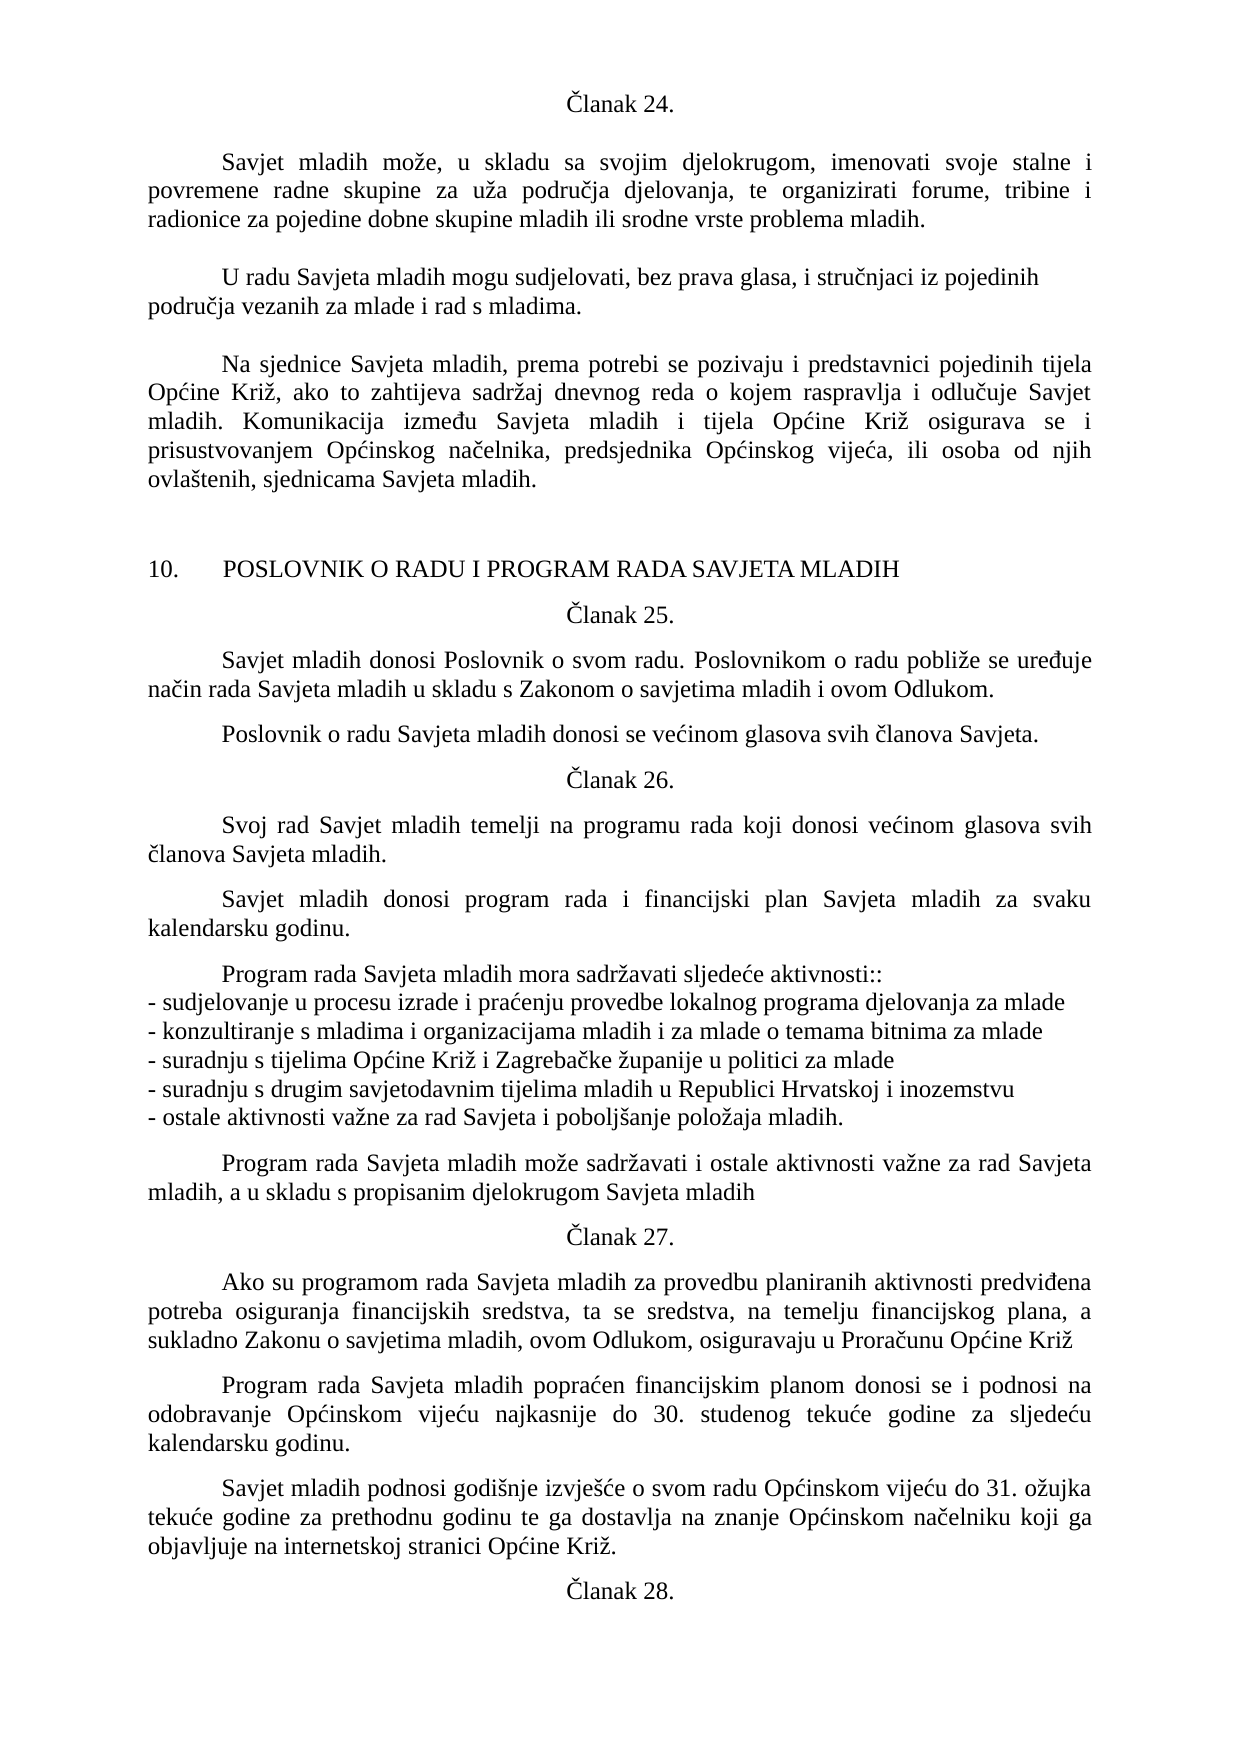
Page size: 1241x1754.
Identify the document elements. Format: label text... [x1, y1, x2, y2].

text Ako su programom rada Savjeta mladih za provedbu planiranih aktivnosti predviđena potreba osiguranja financijskih sredstva, ta se sredstva, na temelju financijskog plana, a sukladno Zakonu o savjetima mladih, ovom Odlukom, osiguravaju u Proračunu Općine Križ [148, 1267, 1093, 1354]
text Savjet mladih donosi program rada i financijski plan Savjeta mladih za svaku kalendarsku godinu. [148, 884, 1093, 942]
text Članak 25. [148, 600, 1093, 629]
text 10. POSLOVNIK O RADU I PROGRAM RADA SAVJETA MLADIH [148, 554, 1093, 583]
text Svoj rad Savjet mladih temelji na programu rada koji donosi većinom glasova svih članova Savjeta mladih. [148, 810, 1093, 868]
text Savjet mladih podnosi godišnje izvješće o svom radu Općinskom vijeću do 31. ožujka tekuće godine za prethodnu godinu te ga dostavlja na znanje Općinskom načelniku koji ga objavljuje na internetskoj stranici Općine Križ. [148, 1473, 1093, 1559]
text Program rada Savjeta mladih može sadržavati i ostale aktivnosti važne za rad Savjeta mladih, a u skladu s propisanim djelokrugom Savjeta mladih [148, 1148, 1093, 1205]
text Savjet mladih donosi Poslovnik o svom radu. Poslovnikom o radu pobliže se uređuje način rada Savjeta mladih u skladu s Zakonom o savjetima mladih i ovom Odlukom. [148, 645, 1093, 703]
text Poslovnik o radu Savjeta mladih donosi se većinom glasova svih članova Savjeta. [148, 719, 1093, 748]
text Na sjednice Savjeta mladih, prema potrebi se pozivaju i predstavnici pojedinih tijela Općine Križ, ako to zahtijeva sadržaj dnevnog reda o kojem raspravlja i odlučuje Savjet mladih. Komunikacija između Savjeta mladih i tijela Općine Križ osigurava se i prisustvovanjem Općinskog načelnika, predsjednika Općinskog vijeća, ili osoba od njih ovlaštenih, sjednicama Savjeta mladih. [148, 349, 1093, 492]
text Članak 24. [148, 89, 1093, 117]
text Članak 28. [148, 1576, 1093, 1605]
text Članak 26. [148, 765, 1093, 794]
text Program rada Savjeta mladih popraćen financijskim planom donosi se i podnosi na odobravanje Općinskom vijeću najkasnije do 30. studenog tekuće godine za sljedeću kalendarsku godinu. [148, 1370, 1093, 1457]
text Članak 27. [148, 1222, 1093, 1251]
text U radu Savjeta mladih mogu sudjelovati, bez prava glasa, i stručnjaci iz pojedinih područja vezanih za mlade i rad s mladima. [148, 262, 1093, 319]
text Program rada Savjeta mladih mora sadržavati sljedeće aktivnosti:: - sudjelovanje u procesu izrade i praćenju provedbe lokalnog programa djelovanja za mlade - konzultiranje s mladima i organizacijama mladih i za mlade o temama bitnima za mlade - suradnju s tijelima Općine Križ i Zagrebačke županije u politici za mlade - suradnju s drugim savjetodavnim tijelima mladih u Republici Hrvatskoj i inozemstvu - ostale aktivnosti važne za rad Savjeta i poboljšanje položaja mladih. [148, 959, 1093, 1131]
text Savjet mladih može, u skladu sa svojim djelokrugom, imenovati svoje stalne i povremene radne skupine za uža područja djelovanja, te organizirati forume, tribine i radionice za pojedine dobne skupine mladih ili srodne vrste problema mladih. [148, 147, 1093, 233]
